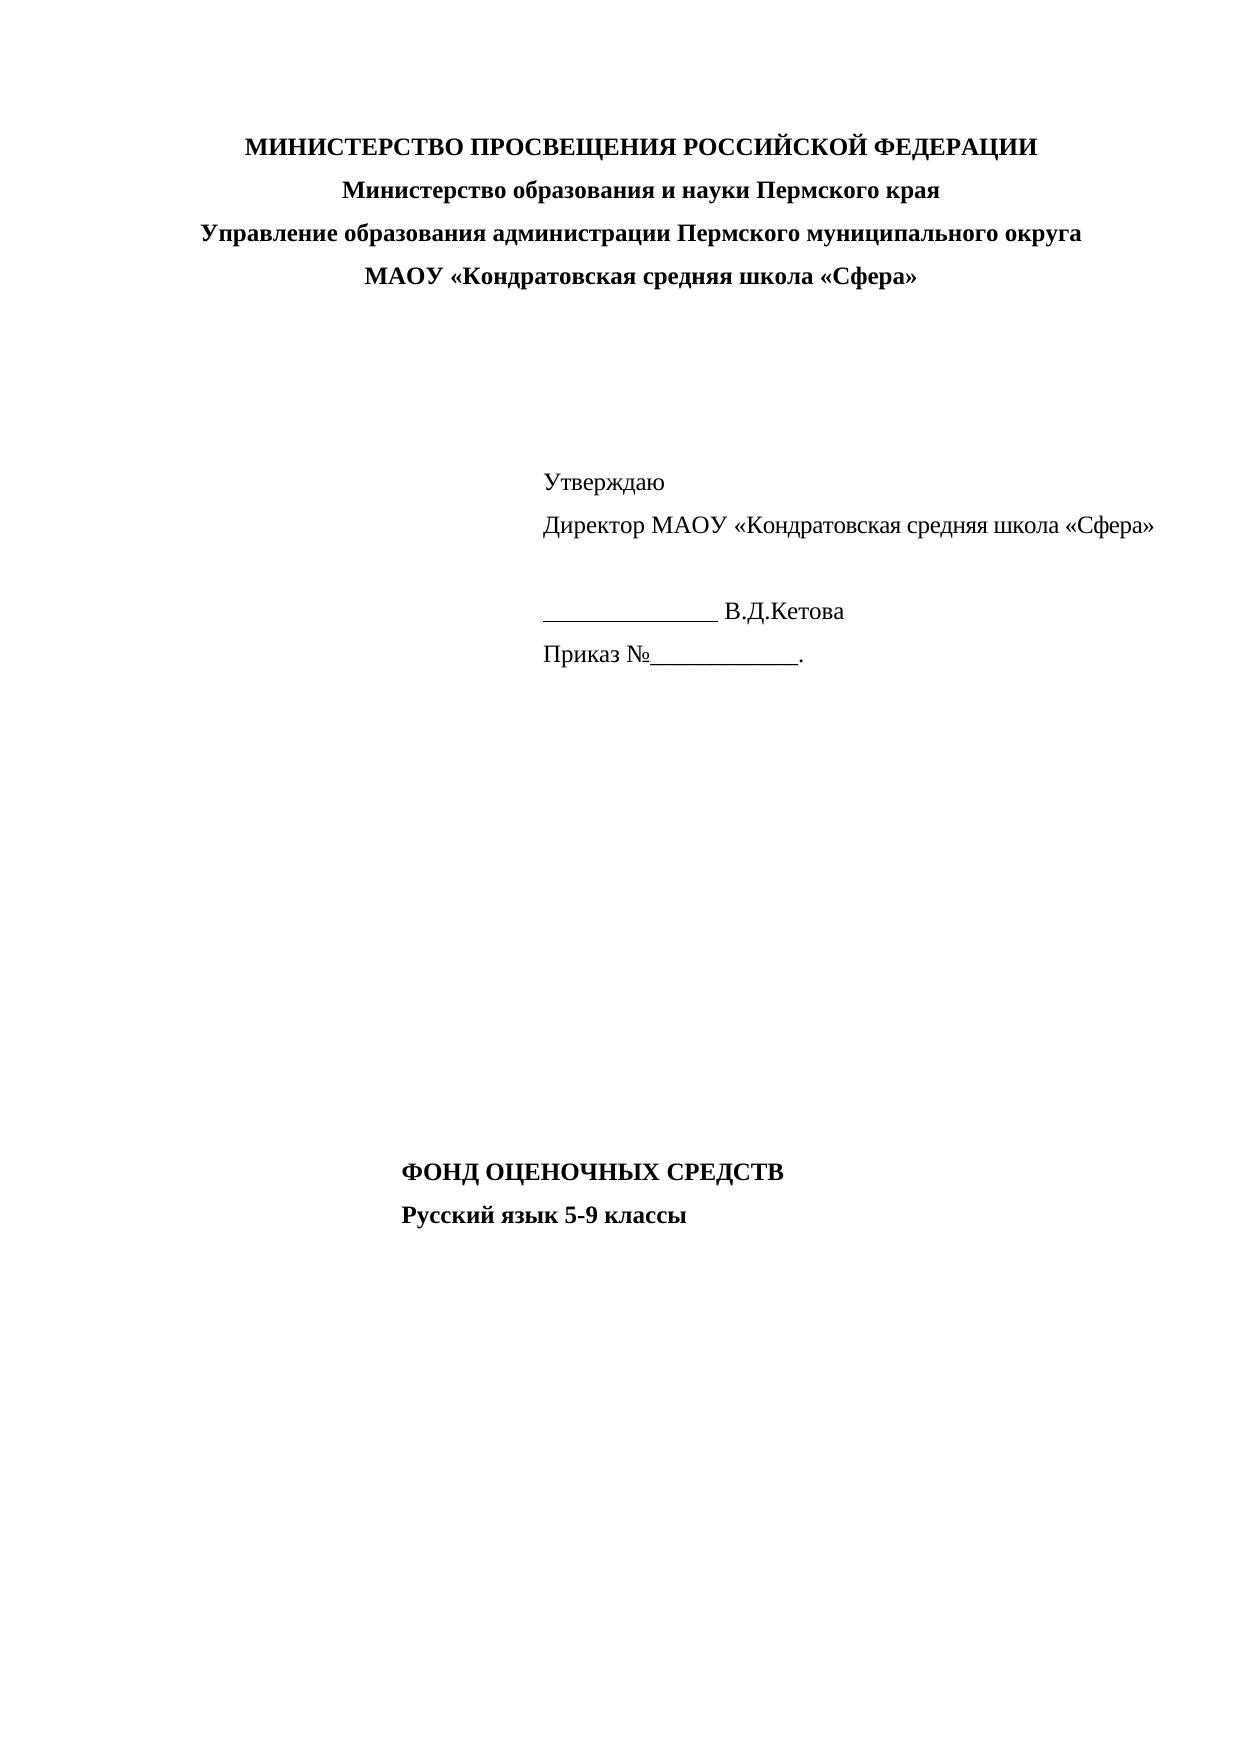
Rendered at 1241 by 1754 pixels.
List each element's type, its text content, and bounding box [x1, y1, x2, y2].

text Приказ №____________. [543, 639, 1086, 668]
text Директор МАОУ «Кондратовская средняя школа «Сфера» [543, 510, 1240, 538]
text Управление образования администрации Пермского муниципального округа [42, 218, 1240, 247]
text МИНИСТЕРСТВО ПРОСВЕЩЕНИЯ РОССИЙСКОЙ ФЕДЕРАЦИИ [42, 132, 1240, 161]
title Русский язык 5-9 классы [401, 1200, 916, 1229]
text Утверждаю [543, 467, 1240, 495]
text Министерство образования и науки Пермского края [42, 175, 1240, 204]
text МАОУ «Кондратовская средняя школа «Сфера» [42, 261, 1240, 290]
text В.Д.Кетова [543, 596, 1086, 625]
title ФОНД ОЦЕНОЧНЫХ СРЕДСТВ [401, 1157, 916, 1186]
